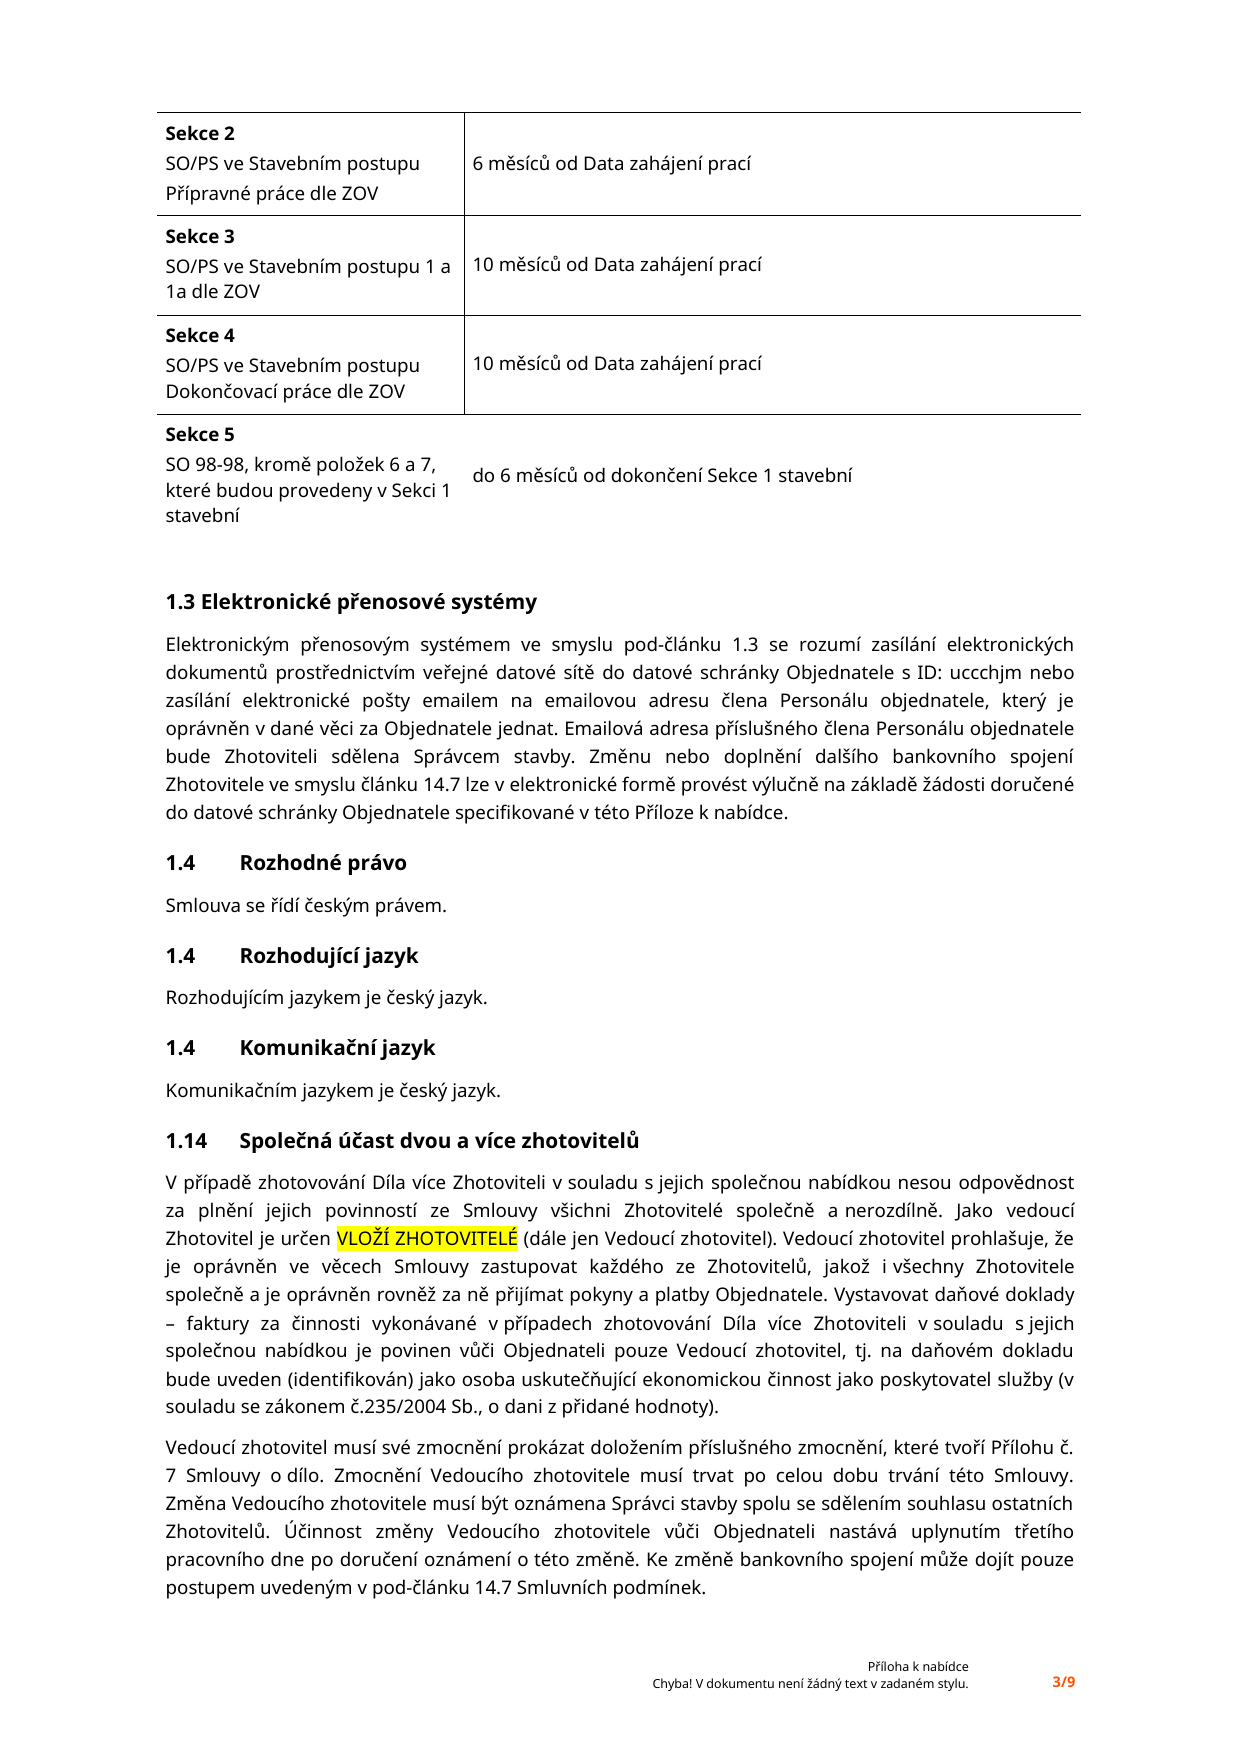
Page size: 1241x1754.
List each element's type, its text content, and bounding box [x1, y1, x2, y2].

text 1.4 Komunikační jazyk [165, 1033, 1075, 1062]
table_cell 6 měsíců od Data zahájení prací [465, 113, 1081, 215]
text V případě zhotovování Díla více Zhotoviteli v souladu s jejich společnou nabídkou nesou odpovědnost za plnění jejich povinností ze Smlouvy všichni Zhotovitelé společně a nerozdílně. Jako vedoucí Zhotovitel je určen VLOŽÍ ZHOTOVITELÉ (dále jen Vedoucí zhotovitel). Vedoucí zhotovitel prohlašuje, že je oprávněn ve věcech Smlouvy zastupovat každého ze Zhotovitelů, jakož i všechny Zhotovitele společně a je oprávněn rovněž za ně přijímat pokyny a platby Objednatele. Vystavovat daňové doklady – faktury za činnosti vykonávané v případech zhotovování Díla více Zhotoviteli v souladu s jejich společnou nabídkou je povinen vůči Objednateli pouze Vedoucí zhotovitel, tj. na daňovém dokladu bude uveden (identifikován) jako osoba uskutečňující ekonomickou činnost jako poskytovatel služby (v souladu se zákonem č.235/2004 Sb., o dani z přidané hodnoty). [165, 1170, 1075, 1419]
text Elektronickým přenosovým systémem ve smyslu pod-článku 1.3 se rozumí zasílání elektronických dokumentů prostřednictvím veřejné datové sítě do datové schránky Objednatele s ID: uccchjm nebo zasílání elektronické pošty emailem na emailovou adresu člena Personálu objednatele, který je oprávněn v dané věci za Objednatele jednat. Emailová adresa příslušného člena Personálu objednatele bude Zhotoviteli sdělena Správcem stavby. Změnu nebo doplnění dalšího bankovního spojení Zhotovitele ve smyslu článku 14.7 lze v elektronické formě provést výlučně na základě žádosti doručené do datové schránky Objednatele specifikované v této Příloze k nabídce. [165, 631, 1075, 825]
table_cell 10 měsíců od Data zahájení prací [465, 216, 1081, 314]
table_cell 10 měsíců od Data zahájení prací [465, 316, 1081, 413]
text Rozhodujícím jazykem je český jazyk. [165, 984, 1075, 1010]
text 1.3 Elektronické přenosové systémy [165, 587, 1075, 616]
table_cell Sekce 2 SO/PS ve Stavebním postupu Přípravné práce dle ZOV [157, 113, 464, 215]
text Komunikačním jazykem je český jazyk. [165, 1077, 1075, 1103]
table_cell Sekce 3 SO/PS ve Stavebním postupu 1 a 1a dle ZOV [157, 216, 464, 314]
text Vedoucí zhotovitel musí své zmocnění prokázat doložením příslušného zmocnění, které tvoří Přílohu č. 7 Smlouvy o dílo. Zmocnění Vedoucího zhotovitele musí trvat po celou dobu trvání této Smlouvy. Změna Vedoucího zhotovitele musí být oznámena Správci stavby spolu se sdělením souhlasu ostatních Zhotovitelů. Účinnost změny Vedoucího zhotovitele vůči Objednateli nastává uplynutím třetího pracovního dne po doručení oznámení o této změně. Ke změně bankovního spojení může dojít pouze postupem uvedeným v pod-článku 14.7 Smluvních podmínek. [165, 1434, 1075, 1600]
table_cell do 6 měsíců od dokončení Sekce 1 stavební [464, 415, 1081, 538]
text Smlouva se řídí českým právem. [165, 892, 1075, 917]
text 1.4 Rozhodující jazyk [165, 941, 1075, 969]
text 1.4 Rozhodné právo [165, 848, 1075, 877]
table_cell Sekce 4 SO/PS ve Stavebním postupu Dokončovací práce dle ZOV [157, 316, 464, 413]
table_cell Sekce 5 SO 98-98, kromě položek 6 a 7, které budou provedeny v Sekci 1 stavební [157, 415, 464, 538]
text 1.14 Společná účast dvou a více zhotovitelů [165, 1126, 1075, 1154]
